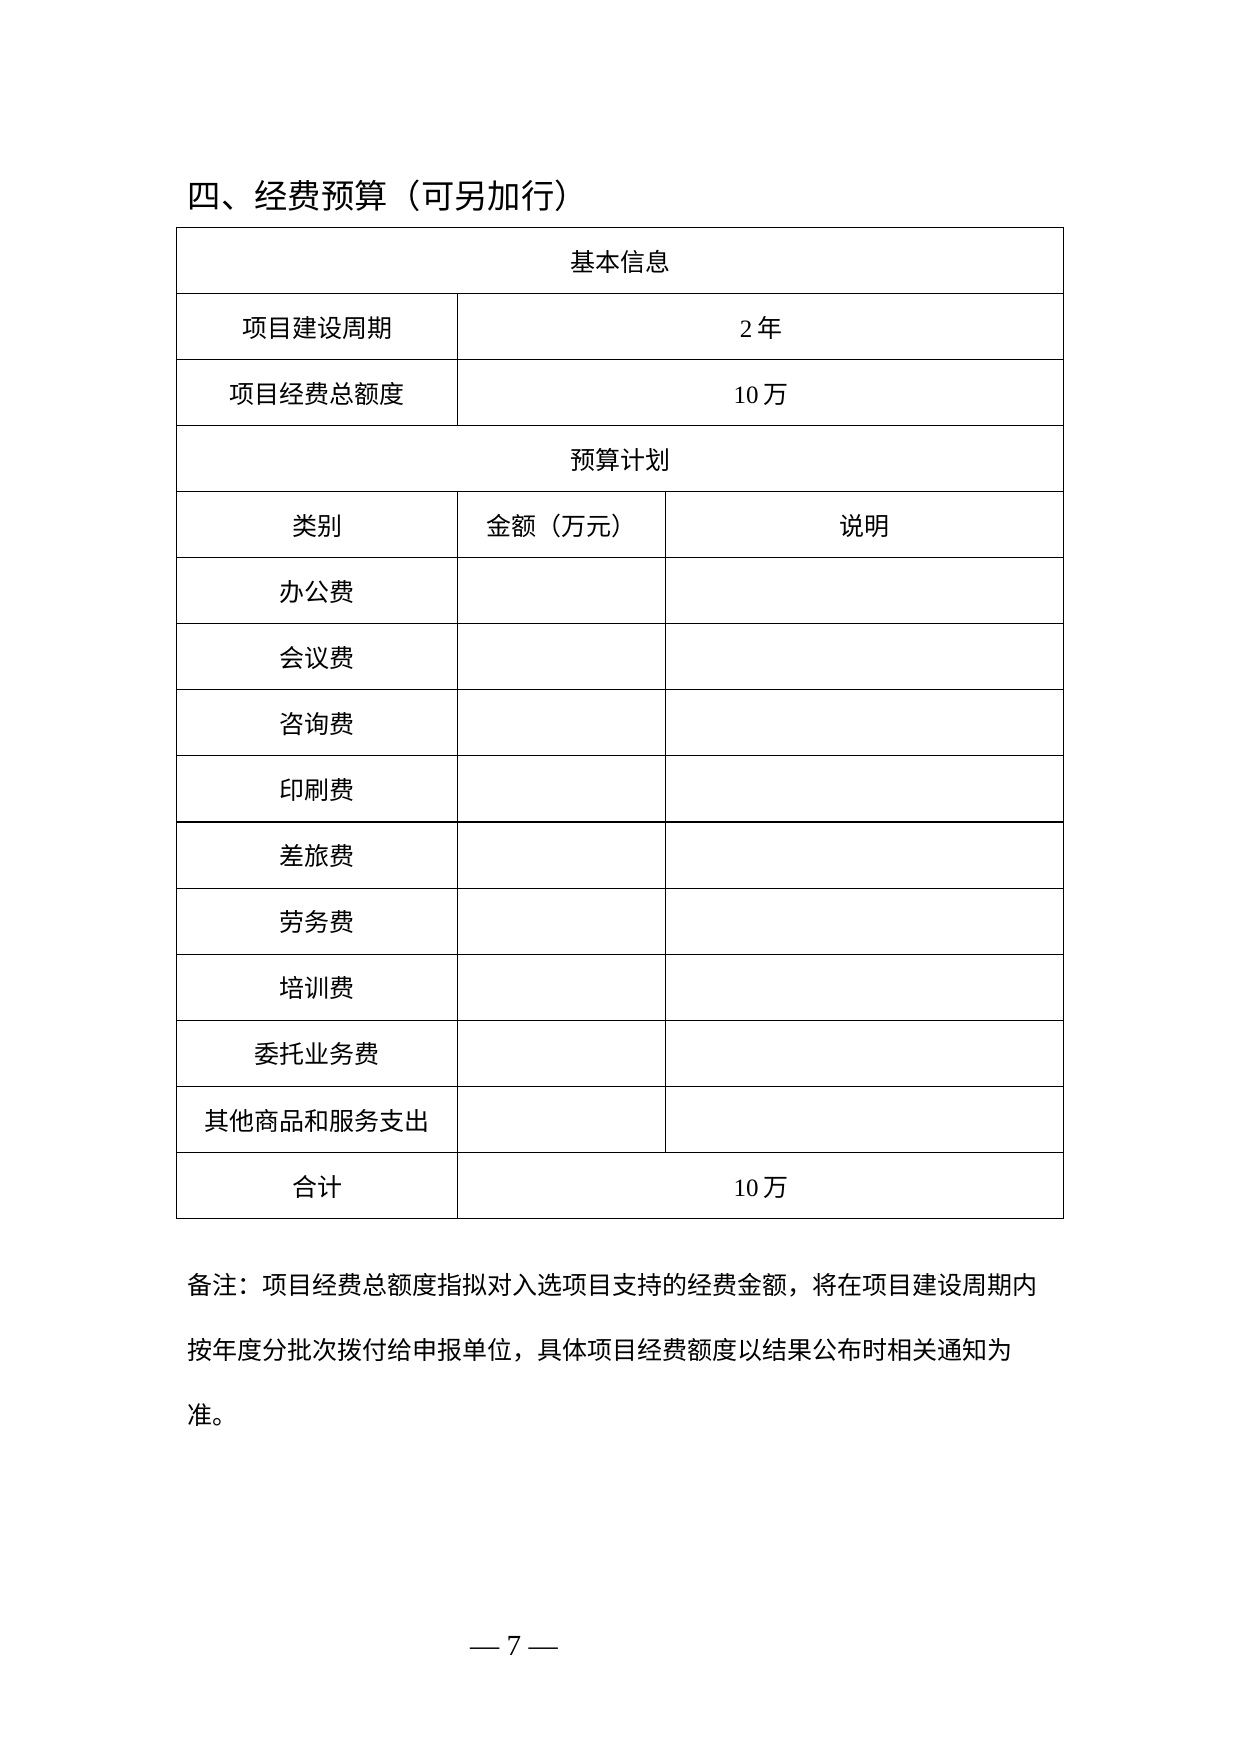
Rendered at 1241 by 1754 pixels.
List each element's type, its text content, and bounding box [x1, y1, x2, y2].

table_cell 类别 [177, 492, 457, 557]
table_cell [458, 889, 665, 953]
table_cell [458, 690, 665, 755]
table_cell [666, 558, 1063, 623]
table_cell 项目建设周期 [177, 294, 457, 359]
table_cell 金额（万元） [458, 492, 665, 557]
table_cell 咨询费 [177, 690, 457, 755]
table_cell [666, 1021, 1063, 1086]
table_cell 差旅费 [177, 823, 457, 887]
table_cell 其他商品和服务支出 [177, 1087, 457, 1152]
table_cell 劳务费 [177, 889, 457, 953]
table_cell [666, 1087, 1063, 1152]
table_cell [458, 823, 665, 887]
table_cell 10万 [458, 1153, 1063, 1218]
table_cell [458, 1021, 665, 1086]
text 四、经费预算（可另加行） [187, 162, 1053, 227]
text 备注：项目经费总额度指拟对入选项目支持的经费金额，将在项目建设周期内按年度分批次拨付给申报单位，具体项目经费额度以结果公布时相关通知为准。 [187, 1251, 1053, 1446]
table_cell 2年 [458, 294, 1063, 359]
table_cell [666, 823, 1063, 887]
table_cell [458, 955, 665, 1019]
table_cell 合计 [177, 1153, 457, 1218]
table_cell 委托业务费 [177, 1021, 457, 1086]
table_cell 办公费 [177, 558, 457, 623]
table_cell [666, 756, 1063, 821]
table_cell [458, 624, 665, 689]
table_cell [458, 558, 665, 623]
table_header 基本信息 [177, 228, 1063, 293]
table_cell [666, 889, 1063, 953]
table_cell 10万 [458, 360, 1063, 425]
table_cell [666, 624, 1063, 689]
table_cell 培训费 [177, 955, 457, 1019]
table_cell 预算计划 [177, 426, 1063, 491]
table_cell 会议费 [177, 624, 457, 689]
table_cell 印刷费 [177, 756, 457, 821]
table_cell 说明 [666, 492, 1063, 557]
table_cell [458, 1087, 665, 1152]
table_cell [666, 955, 1063, 1019]
table_cell 项目经费总额度 [177, 360, 457, 425]
table_cell [458, 756, 665, 821]
table_cell [666, 690, 1063, 755]
